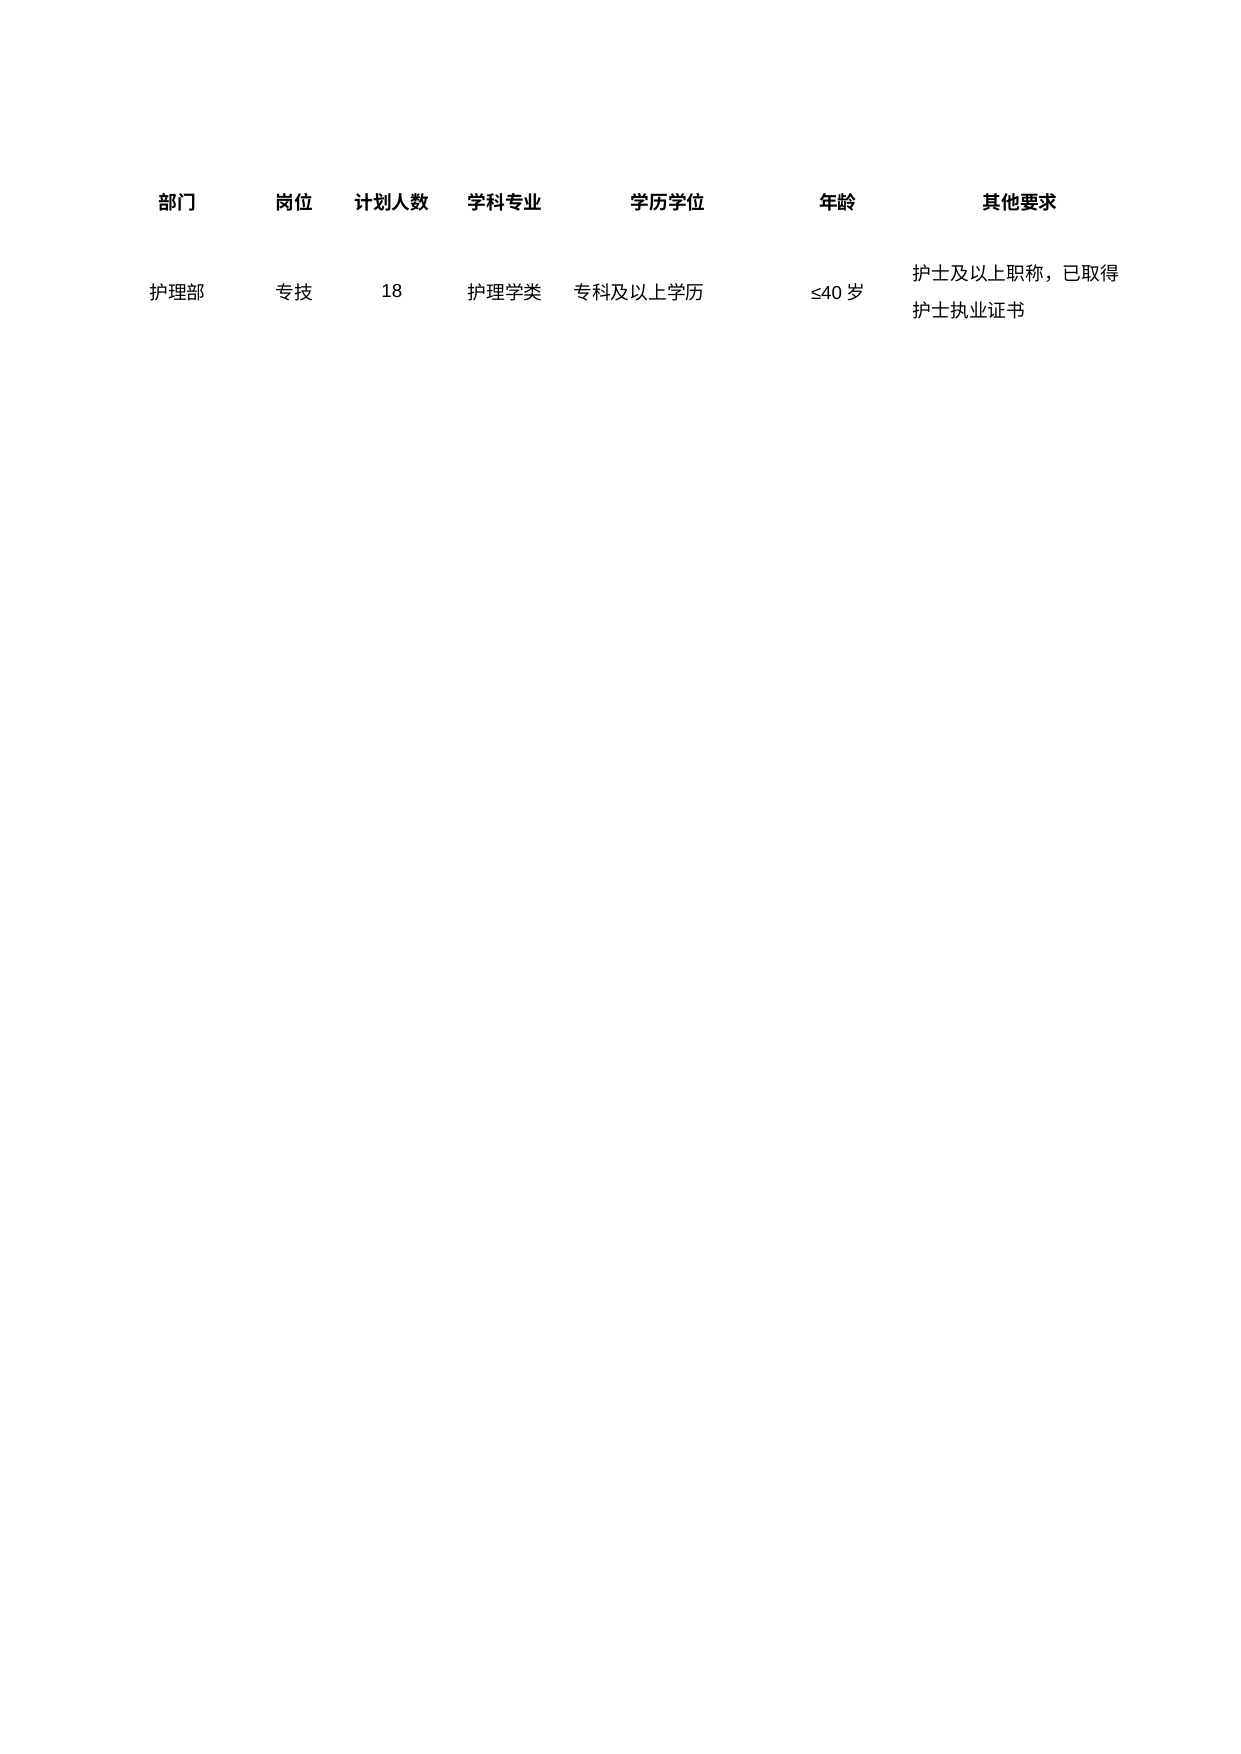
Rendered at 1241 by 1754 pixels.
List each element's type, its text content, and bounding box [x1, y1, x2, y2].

table_header 学历学位 [573, 165, 762, 238]
table_header 部门 [113, 165, 241, 238]
table_cell 专科及以上学历 [573, 238, 762, 344]
table_header 计划人数 [346, 165, 437, 238]
table_header 年龄 [763, 165, 913, 238]
table_header 其他要求 [913, 165, 1127, 238]
table_cell 18 [346, 238, 437, 344]
table_cell 护理部 [113, 238, 241, 344]
table_cell ≤40岁 [763, 238, 913, 344]
table_cell 专技 [241, 238, 346, 344]
table_header 学科专业 [437, 165, 573, 238]
table_cell 护士及以上职称，已取得护士执业证书 [913, 238, 1127, 344]
table_cell 护理学类 [437, 238, 573, 344]
table_header 岗位 [241, 165, 346, 238]
